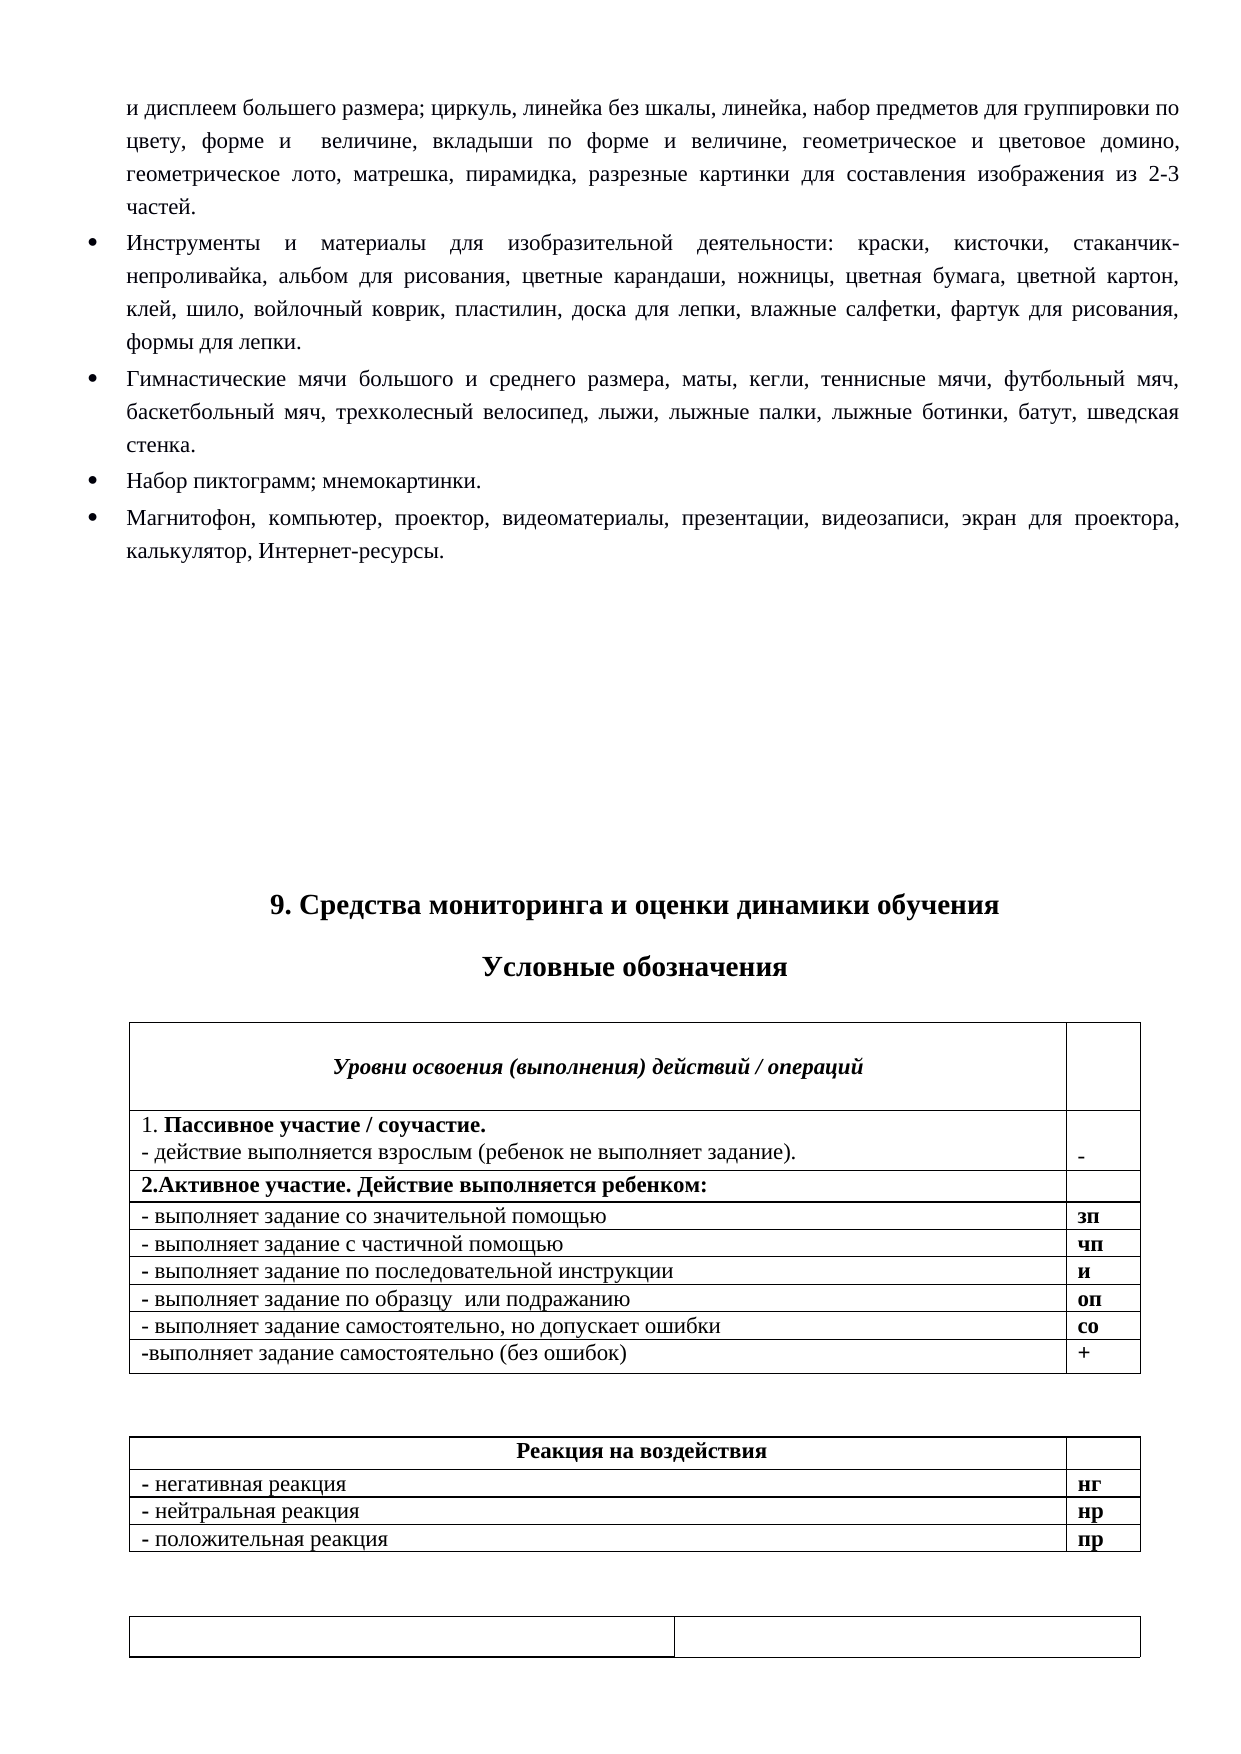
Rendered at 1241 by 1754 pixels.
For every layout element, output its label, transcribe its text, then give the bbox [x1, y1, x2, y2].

table_cell + [1067, 1340, 1140, 1373]
table_header Реакция на воздействия [130, 1438, 1066, 1469]
table_header [1067, 1438, 1140, 1469]
table_cell - выполняет задание по последовательной инструкции [130, 1257, 1066, 1284]
list Набор пиктограмм; мнемокартинки. [89, 468, 1181, 494]
table_cell - [1067, 1111, 1140, 1170]
table_cell и [1067, 1257, 1140, 1284]
list Инструменты и материалы для изобразительной деятельности: краски, кисточки, стаканчик- непроливайка, альбом для рисования, цветные карандаши, ножницы, цветная бумага, цветной картон, клей, шило, войлочный коврик, пластилин, доска для лепки, влажные салфетки, фартук для рисования, формы для лепки. [89, 229, 1181, 354]
list Магнитофон, компьютер, проектор, видеоматериалы, презентации, видеозаписи, экран для проектора, калькулятор, Интернет-ресурсы. [89, 504, 1181, 564]
table_cell пр [1067, 1525, 1140, 1551]
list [89, 94, 1181, 219]
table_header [130, 1617, 674, 1656]
text Условные обозначения [89, 949, 1181, 983]
table_cell оп [1067, 1285, 1140, 1311]
table_cell зп [1067, 1203, 1140, 1229]
table_cell со [1067, 1312, 1140, 1338]
table_cell - выполняет задание по образцу или подражанию [130, 1285, 1066, 1311]
table_cell [1067, 1171, 1140, 1201]
table_cell нр [1067, 1498, 1140, 1524]
table_cell - выполняет задание с частичной помощью [130, 1230, 1066, 1256]
list Гимнастические мячи большого и среднего размера, маты, кегли, теннисные мячи, футбольный мяч, баскетбольный мяч, трехколесный велосипед, лыжи, лыжные палки, лыжные ботинки, батут, шведская стенка. [89, 365, 1181, 457]
table_cell -выполняет задание самостоятельно (без ошибок) [130, 1340, 1066, 1373]
table_header [1067, 1023, 1140, 1110]
table_cell - нейтральная реакция [130, 1498, 1066, 1524]
table_cell 1. Пассивное участие / соучастие. - действие выполняется взрослым (ребенок не выполняет задание). [130, 1111, 1066, 1170]
table_cell нг [1067, 1470, 1140, 1496]
table_cell - выполняет задание со значительной помощью [130, 1203, 1066, 1229]
table_cell - негативная реакция [130, 1470, 1066, 1496]
table_cell чп [1067, 1230, 1140, 1256]
table_header Уровни освоения (выполнения) действий / операций [130, 1023, 1066, 1110]
table_header [675, 1617, 1140, 1656]
table_cell - выполняет задание самостоятельно, но допускает ошибки [130, 1312, 1066, 1338]
table_cell - положительная реакция [130, 1525, 1066, 1551]
table_cell 2.Активное участие. Действие выполняется ребенком: [130, 1171, 1066, 1201]
text 9. Средства мониторинга и оценки динамики обучения [89, 887, 1181, 921]
